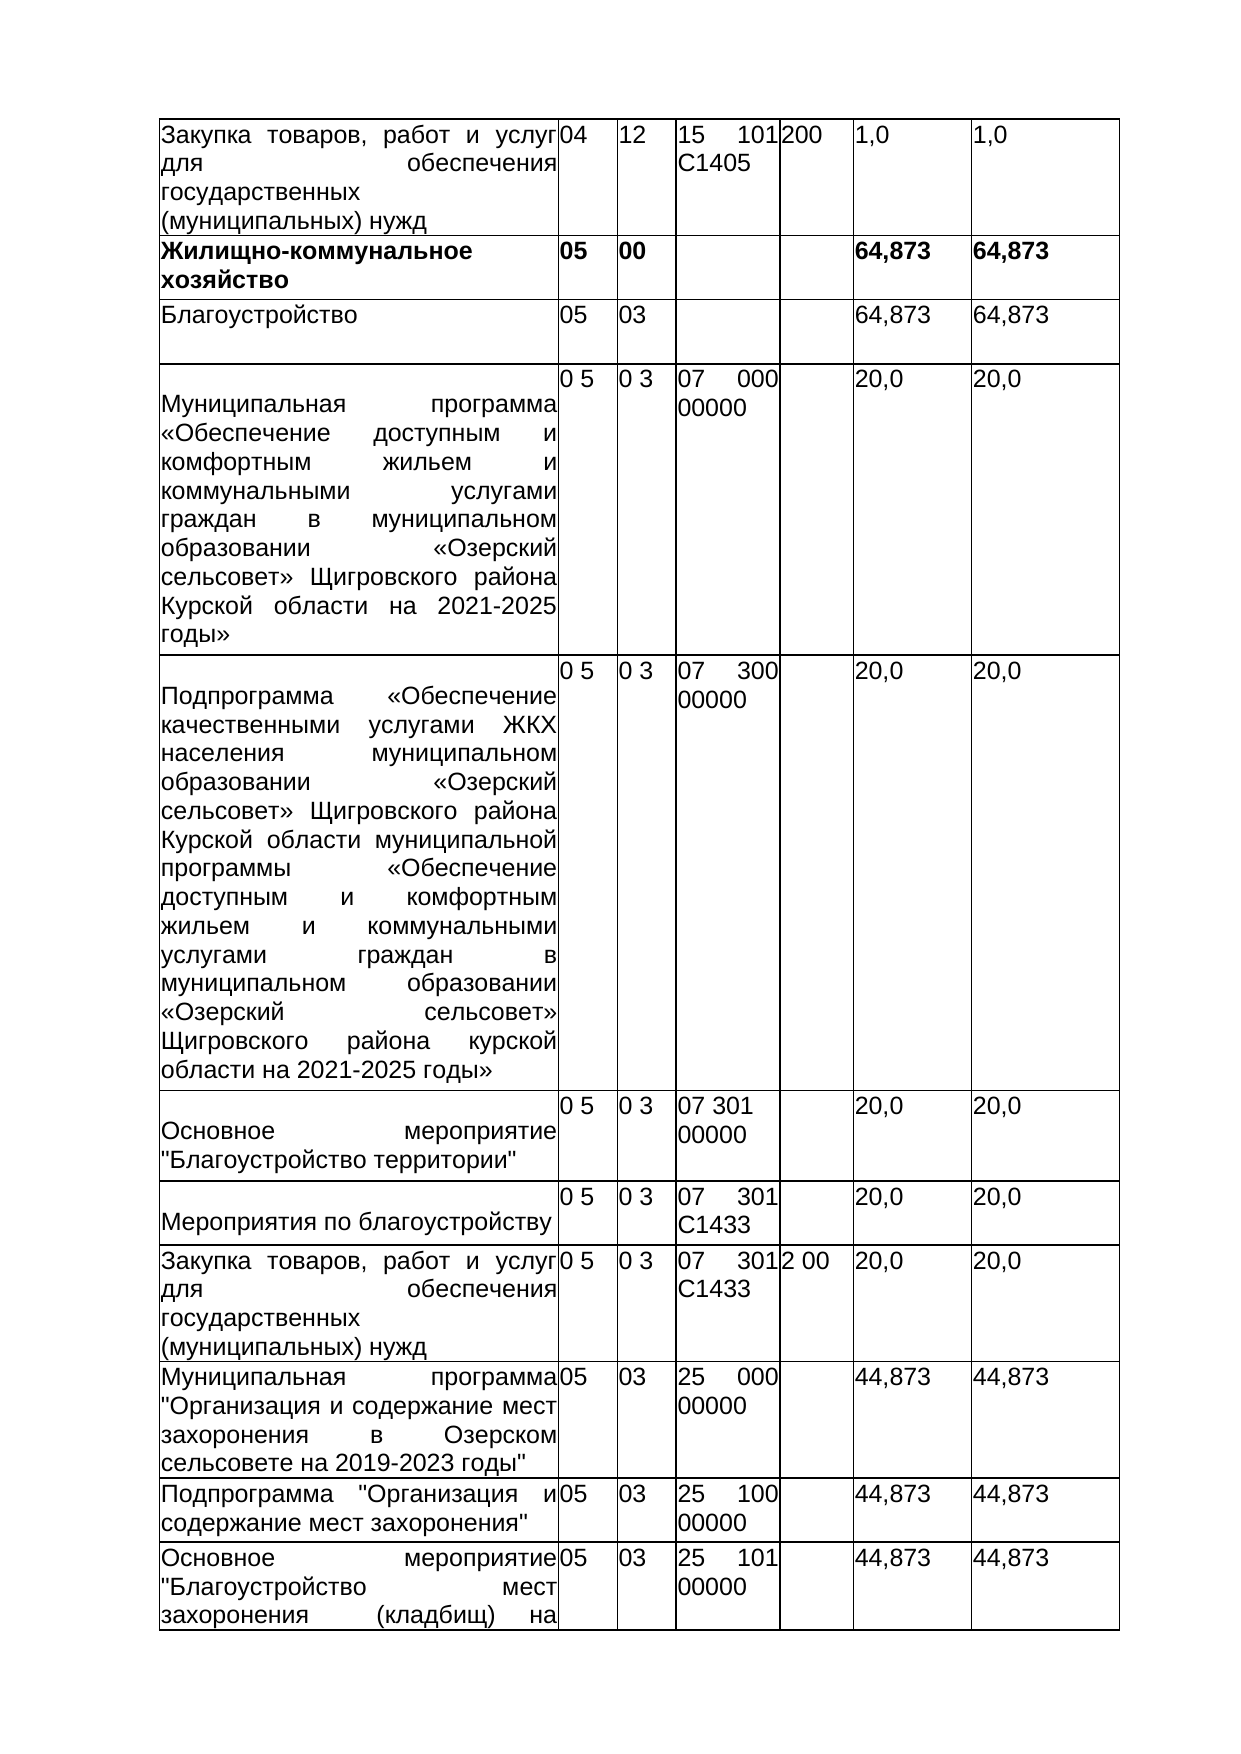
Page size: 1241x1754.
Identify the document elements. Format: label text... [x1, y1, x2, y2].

table_cell 12 [618, 120, 675, 235]
table_cell [677, 300, 779, 363]
table_cell Мероприятия по благоустройству [160, 1182, 558, 1244]
table_cell 64,873 [972, 300, 1119, 363]
table_cell 07 301 С1433 [677, 1246, 779, 1361]
table_cell 03 [618, 1479, 675, 1541]
table_cell 64,873 [854, 236, 971, 299]
table_cell 07 301 00000 [677, 1091, 779, 1180]
table_cell Жилищно-коммунальное хозяйство [160, 236, 558, 299]
table_cell 0 3 [618, 656, 675, 1090]
table_cell Основное мероприятие "Благоустройство территории" [160, 1091, 558, 1180]
table_cell 20,0 [972, 365, 1119, 654]
table_cell 200 [781, 120, 853, 235]
table_cell 05 [559, 1362, 617, 1477]
table_cell 05 [559, 236, 617, 299]
table_cell [781, 365, 853, 654]
table_cell 0 3 [618, 1246, 675, 1361]
table_cell 0 5 [559, 1182, 617, 1244]
table_cell 1,0 [854, 120, 971, 235]
table_cell 44,873 [972, 1543, 1119, 1629]
table_cell 2 00 [781, 1246, 853, 1361]
table_cell 25 000 00000 [677, 1362, 779, 1477]
table_cell 05 [559, 1479, 617, 1541]
table_cell 25 101 00000 [677, 1543, 779, 1629]
table_cell 25 100 00000 [677, 1479, 779, 1541]
table_cell 64,873 [972, 236, 1119, 299]
table_cell 0 5 [559, 365, 617, 654]
table_cell 44,873 [854, 1543, 971, 1629]
table_cell 07 000 00000 [677, 365, 779, 654]
table_cell 0 5 [559, 656, 617, 1090]
table_cell 00 [618, 236, 675, 299]
table_cell 20,0 [854, 656, 971, 1090]
table_cell 03 [618, 300, 675, 363]
table_cell 44,873 [854, 1479, 971, 1541]
table_cell [677, 236, 779, 299]
table_cell 0 3 [618, 1091, 675, 1180]
table_cell 20,0 [972, 1246, 1119, 1361]
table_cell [160, 1543, 558, 1629]
table_cell Муниципальная программа "Организация и содержание мест захоронения в Озерском сельсовете на 2019-2023 годы" [160, 1362, 558, 1477]
table_cell [781, 1182, 853, 1244]
table_cell 20,0 [854, 1091, 971, 1180]
table_cell 20,0 [854, 1182, 971, 1244]
table_cell [781, 1479, 853, 1541]
table_cell [781, 1362, 853, 1477]
table_cell 03 [618, 1543, 675, 1629]
table_cell Благоустройство [160, 300, 558, 363]
table_cell 20,0 [854, 1246, 971, 1361]
table_cell [781, 1543, 853, 1629]
table_cell 64,873 [854, 300, 971, 363]
table_cell [781, 656, 853, 1090]
table_cell 0 5 [559, 1091, 617, 1180]
table_cell 07 301 С1433 [677, 1182, 779, 1244]
table_cell 1,0 [972, 120, 1119, 235]
table_cell 44,873 [972, 1479, 1119, 1541]
table_cell Закупка товаров, работ и услуг для обеспечения государственных (муниципальных) нужд [160, 120, 558, 235]
table_cell [781, 1091, 853, 1180]
table_cell 15 101 С1405 [677, 120, 779, 235]
table_cell Подпрограмма «Обеспечение качественными услугами ЖКХ населения муниципальном образовании «Озерский сельсовет» Щигровского района Курской области муниципальной программы «Обеспечение доступным и комфортным жильем и коммунальными услугами граждан в муниципальном образовании «Озерский сельсовет» Щигровского района курской области на 2021-2025 годы» [160, 656, 558, 1090]
table_cell [781, 300, 853, 363]
table_cell 44,873 [972, 1362, 1119, 1477]
table_cell Муниципальная программа «Обеспечение доступным и комфортным жильем и коммунальными услугами граждан в муниципальном образовании «Озерский сельсовет» Щигровского района Курской области на 2021-2025 годы» [160, 365, 558, 654]
table_cell 20,0 [972, 656, 1119, 1090]
table_cell 0 3 [618, 365, 675, 654]
table_cell 0 5 [559, 1246, 617, 1361]
table_cell 44,873 [854, 1362, 971, 1477]
table_cell [781, 236, 853, 299]
table_cell 0 3 [618, 1182, 675, 1244]
table_cell 07 300 00000 [677, 656, 779, 1090]
table_cell 20,0 [972, 1091, 1119, 1180]
table_cell Подпрограмма "Организация и содержание мест захоронения" [160, 1479, 558, 1541]
table_cell 05 [559, 300, 617, 363]
table_cell 03 [618, 1362, 675, 1477]
table_cell Закупка товаров, работ и услуг для обеспечения государственных (муниципальных) нужд [160, 1246, 558, 1361]
table_cell 20,0 [972, 1182, 1119, 1244]
table_cell 04 [559, 120, 617, 235]
table_cell 05 [559, 1543, 617, 1629]
table_cell 20,0 [854, 365, 971, 654]
